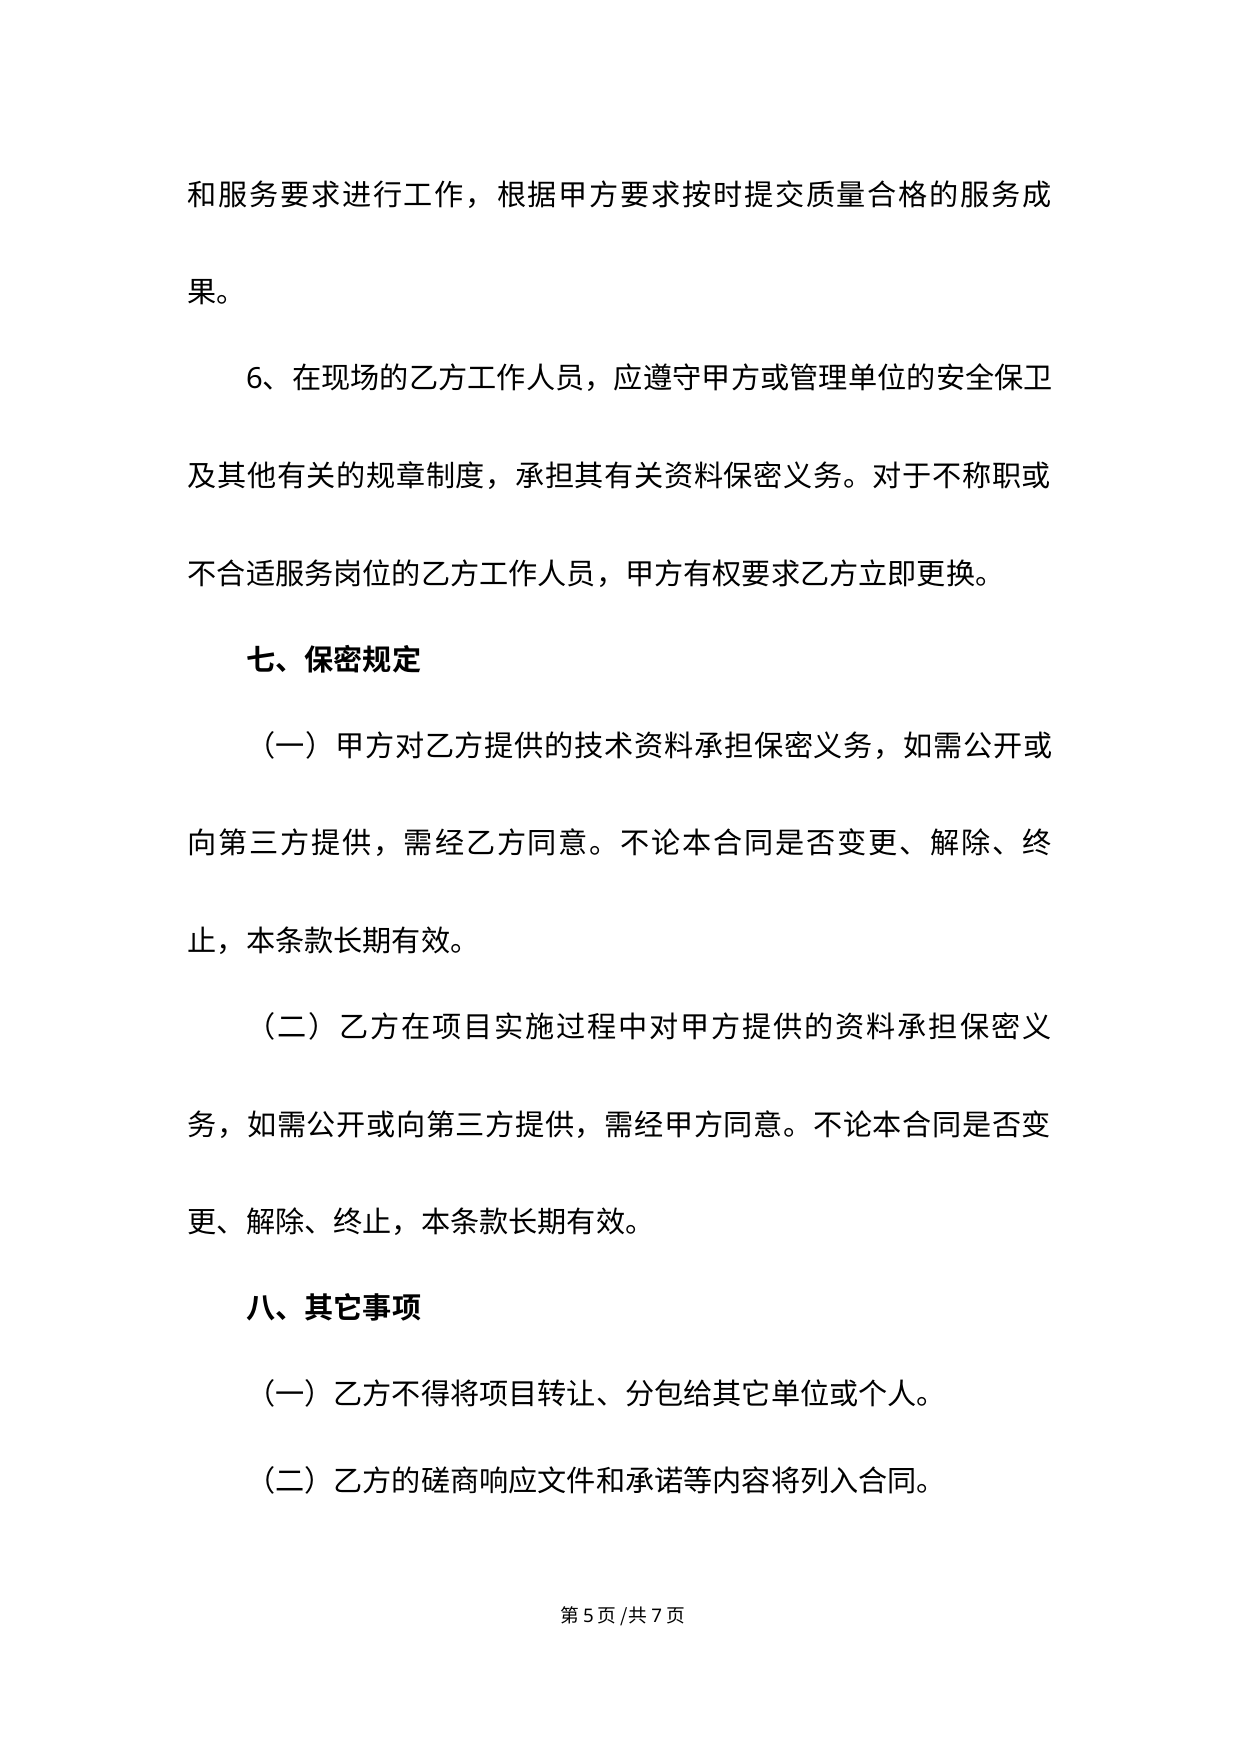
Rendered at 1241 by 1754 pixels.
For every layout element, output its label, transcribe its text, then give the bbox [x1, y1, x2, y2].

text 八、其它事项 [187, 1273, 1053, 1338]
text （一）乙方不得将项目转让、分包给其它单位或个人。 [187, 1359, 1053, 1424]
text 七、保密规定 [187, 625, 1053, 690]
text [187, 160, 1053, 323]
text 6、在现场的乙方工作人员，应遵守甲方或管理单位的安全保卫及其他有关的规章制度，承担其有关资料保密义务。对于不称职或不合适服务岗位的乙方工作人员，甲方有权要求乙方立即更换。 [187, 344, 1053, 604]
text （二）乙方的磋商响应文件和承诺等内容将列入合同。 [187, 1446, 1053, 1511]
text （二）乙方在项目实施过程中对甲方提供的资料承担保密义务，如需公开或向第三方提供，需经甲方同意。不论本合同是否变更、解除、终止，本条款长期有效。 [187, 992, 1053, 1252]
text （一）甲方对乙方提供的技术资料承担保密义务，如需公开或向第三方提供，需经乙方同意。不论本合同是否变更、解除、终止，本条款长期有效。 [187, 711, 1053, 971]
